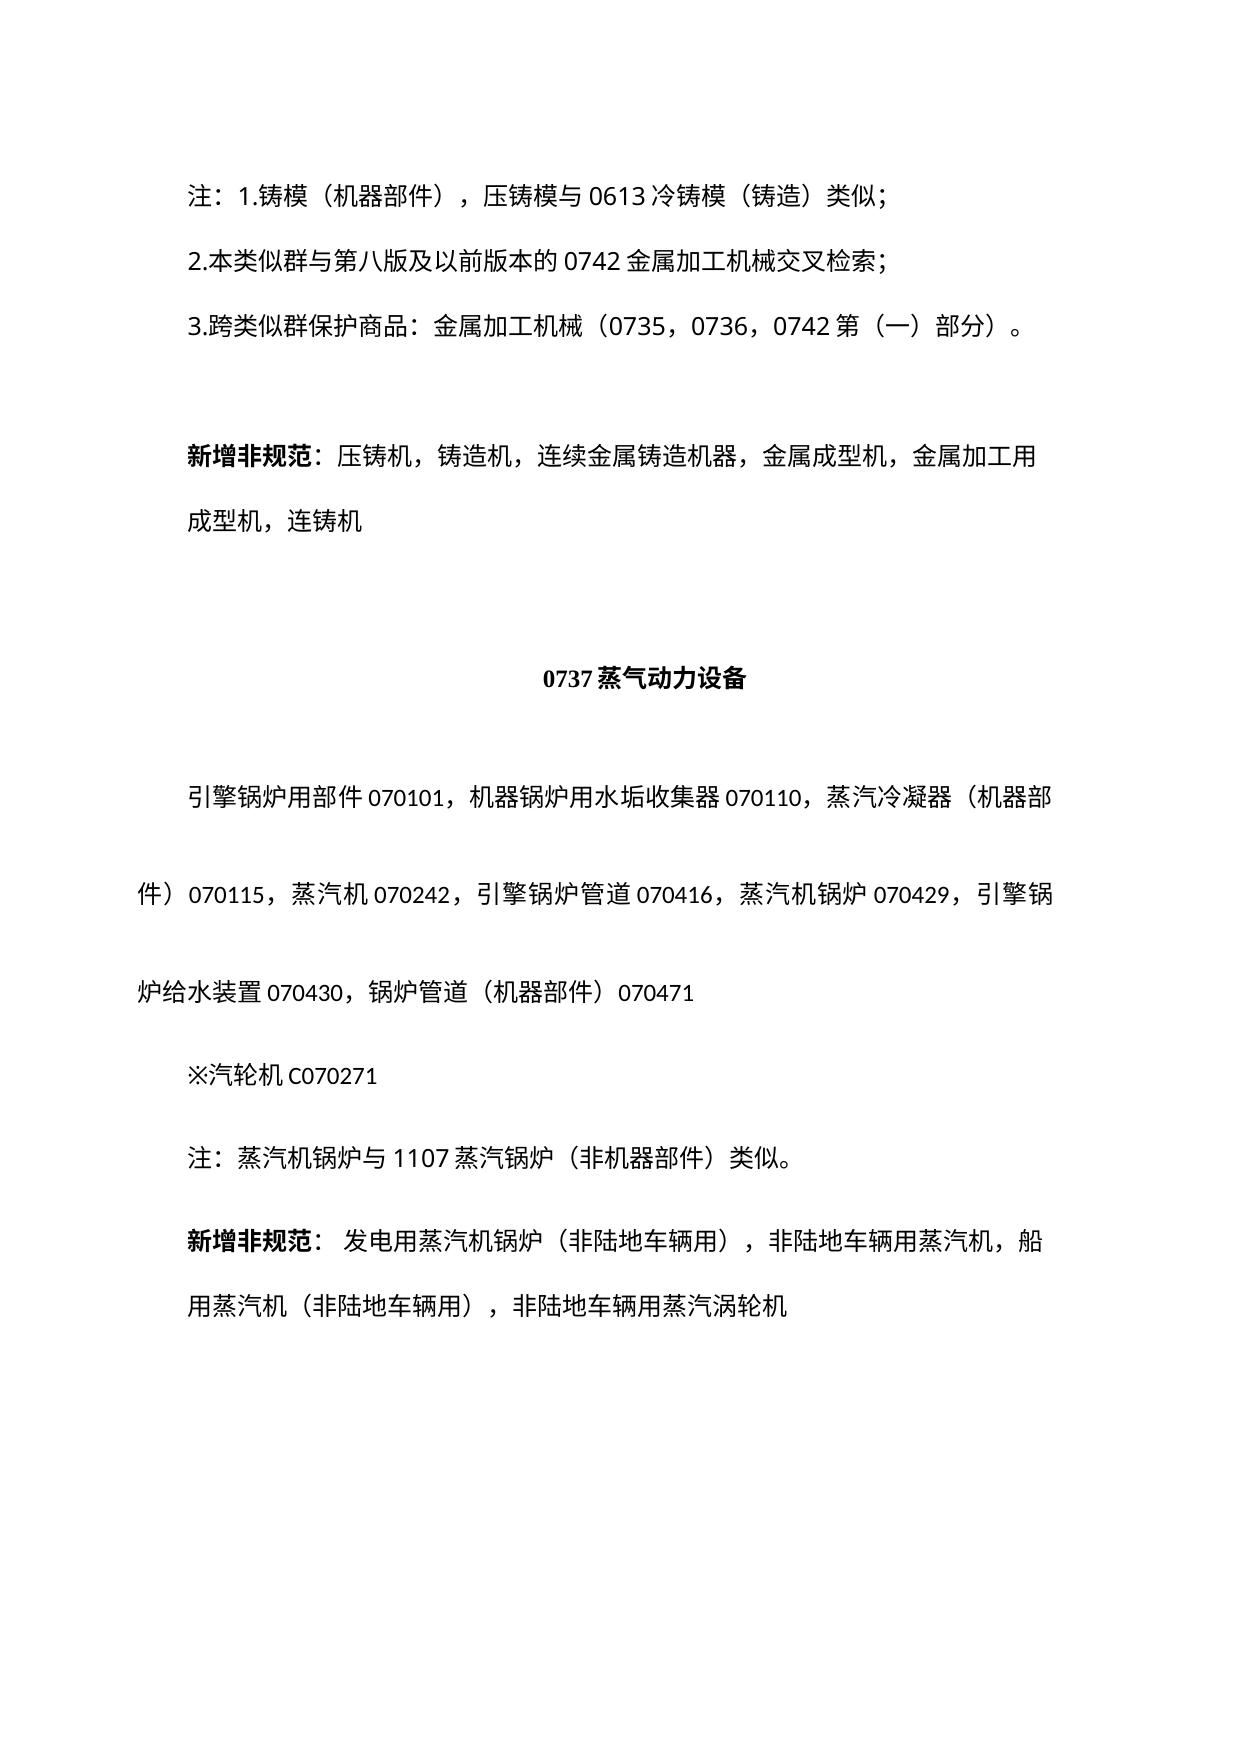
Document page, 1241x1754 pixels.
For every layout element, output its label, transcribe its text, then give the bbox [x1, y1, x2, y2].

text 引擎锅炉用部件070101，机器锅炉用水垢收集器070110，蒸汽冷凝器（机器部件）070115，蒸汽机070242，引擎锅炉管道070416，蒸汽机锅炉070429，引擎锅炉给水装置070430，锅炉管道（机器部件）070471 [137, 763, 1053, 1023]
text 2.本类似群与第八版及以前版本的0742金属加工机械交叉检索； [187, 227, 1053, 292]
text 注：蒸汽机锅炉与1107蒸汽锅炉（非机器部件）类似。 [137, 1124, 1053, 1189]
text 新增非规范： 发电用蒸汽机锅炉（非陆地车辆用），非陆地车辆用蒸汽机，船用蒸汽机（非陆地车辆用），非陆地车辆用蒸汽涡轮机 [187, 1207, 1053, 1337]
text 注：1.铸模（机器部件），压铸模与0613冷铸模（铸造）类似； [187, 162, 1053, 227]
subtitle 0737蒸气动力设备 [187, 644, 1053, 709]
text 3.跨类似群保护商品：金属加工机械（0735，0736，0742第（一）部分）。 [187, 292, 1053, 357]
text 新增非规范：压铸机，铸造机，连续金属铸造机器，金属成型机，金属加工用成型机，连铸机 [187, 422, 1053, 552]
text ※汽轮机C070271 [137, 1041, 1053, 1106]
